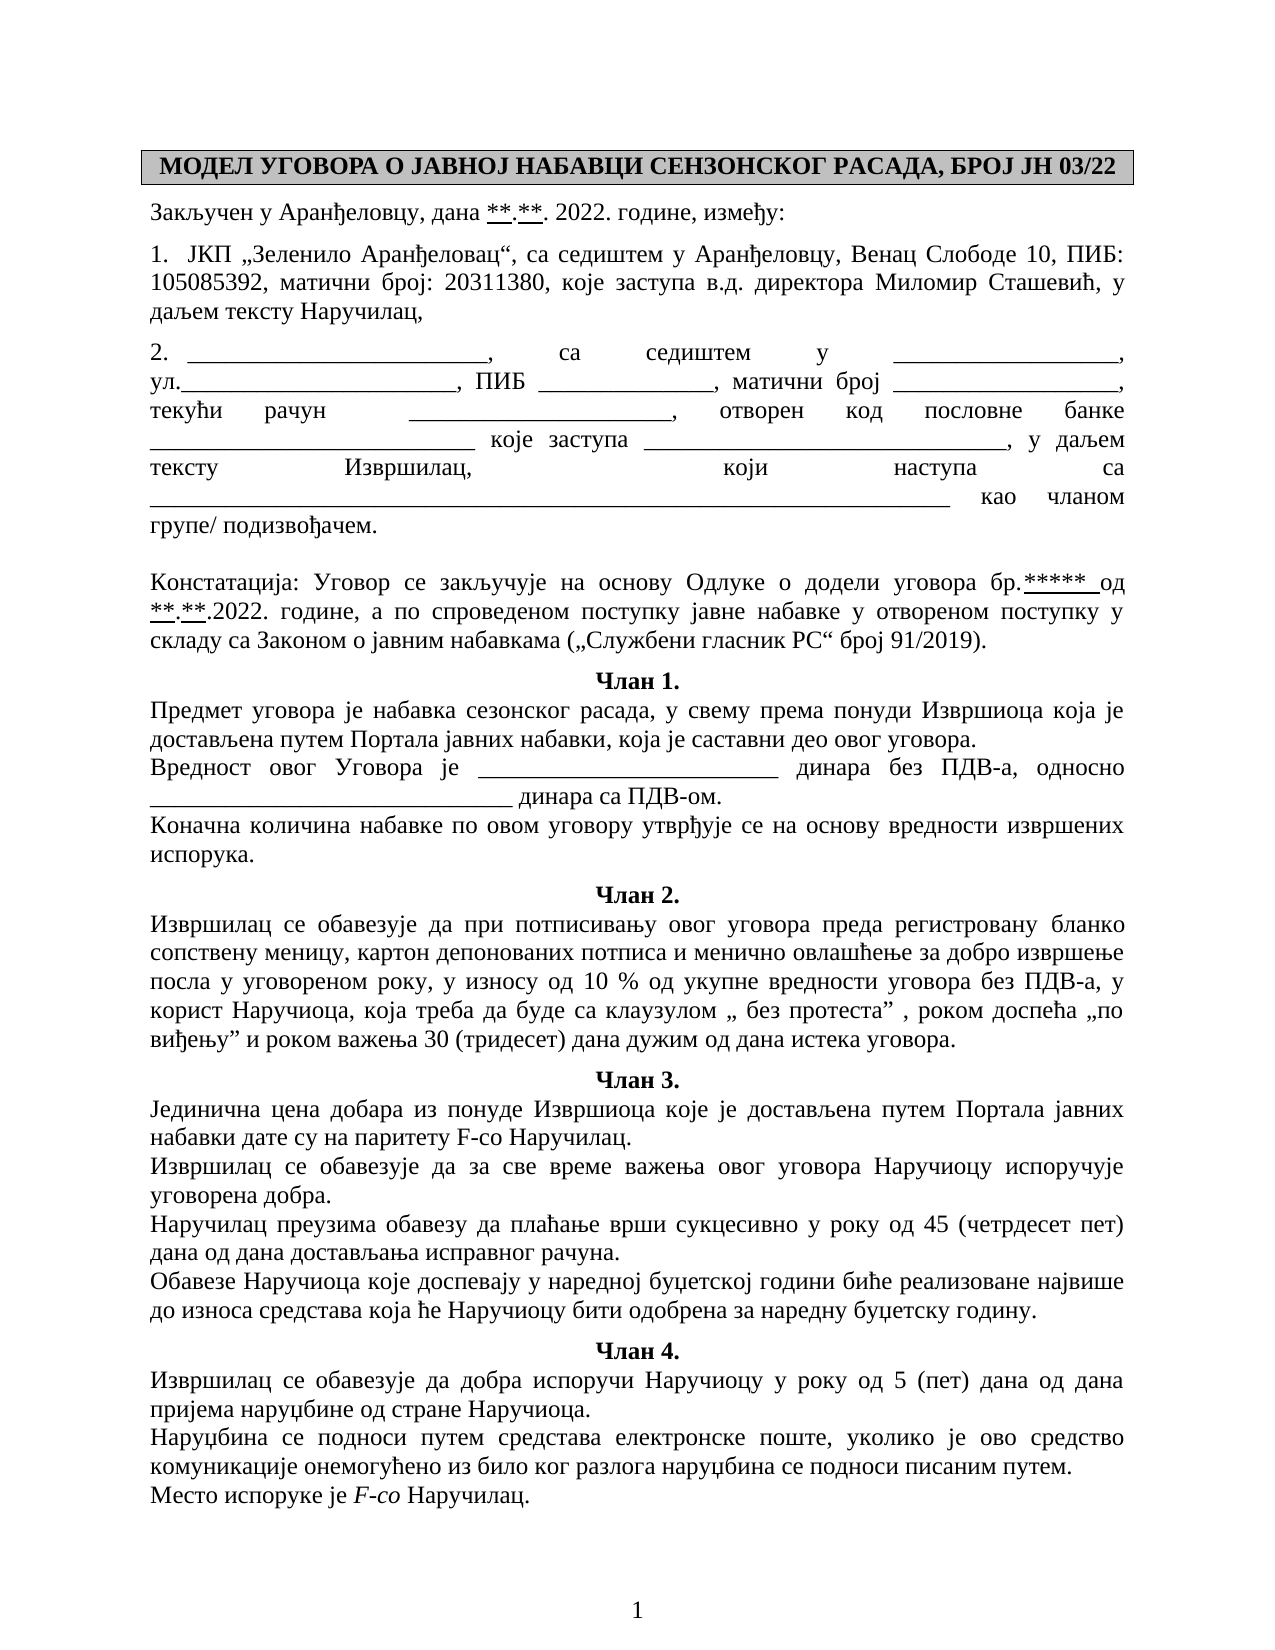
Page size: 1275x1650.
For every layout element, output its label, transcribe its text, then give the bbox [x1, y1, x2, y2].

text Извршилац се обавезује да за све време важења овог уговора Наручиоцу испоручује уговорена добра. [150, 1151, 1125, 1209]
text Члан 1. [150, 666, 1125, 695]
text Обавезе Наручиоца које доспевају у наредној буџетској години биће реализоване највише до износа средстава која ће Наручиоцу бити одобрена за наредну буџетску годину. [150, 1266, 1125, 1324]
text Јединична цена добара из понуде Извршиоца које је достављена путем Портала јавних набавки дате су на паритету F-co Наручилац. [150, 1094, 1125, 1151]
text Вредност овог Уговора је ________________________ динара без ПДВ-а, односно _____________________________ динара са ПДВ-ом. [150, 752, 1125, 810]
text Коначна количина набавке по овом уговору утврђује се на основу вредности извршених испорука. [150, 810, 1125, 867]
text МОДЕЛ УГОВОРА О ЈАВНОЈ НАБАВЦИ СЕНЗОНСКОГ РАСАДА, БРОЈ ЈН 03/22 [142, 151, 1133, 184]
text Извршилац се обавезује да при потписивању овог уговора преда регистровану бланко сопствену меницу, картон депонованих потписа и менично овлашћење за добро извршење посла у уговореном року, у износу од 10 % од укупне вредности уговора без ПДВ-а, у корист Наручиоца, која треба да буде са клаузулом „ без протеста” , роком доспећа „по виђењу” и роком важења 30 (тридесет) дана дужим од дана истека уговора. [150, 909, 1125, 1052]
text Наручилац преузима обавезу да плаћање врши сукцесивно у року од 45 (четрдесет пет) дана од дана достављања исправног рачуна. [150, 1209, 1125, 1266]
text Закључен у Аранђеловцу, дана **.**. 2022. године, између: [150, 197, 1125, 226]
text Место испоруке је F-co Наручилац. [150, 1480, 1125, 1509]
text Извршилац се обавезује да добра испоручи Наручиоцу у року од 5 (пет) дана од дана пријема наруџбине од стране Наручиоца. [150, 1365, 1125, 1422]
text Члан 3. [150, 1065, 1125, 1094]
text Члан 2. [150, 880, 1125, 909]
list ЈКП „Зеленило Аранђеловац“, са седиштем у Аранђеловцу, Венац Слободе 10, ПИБ: 105085392, матични број: 20311380, које заступа в.д. директора Миломир Сташевић, у даљем тексту Наручилац, [150, 239, 1125, 325]
text Наруџбина се подноси путем средстава електронске поште, уколико је ово средство комуникације онемогућено из било ког разлога наруџбина се подноси писаним путем. [150, 1422, 1125, 1480]
text Предмет уговора је набавка сезонског расада, у свему према понуди Извршиоца која је достављена путем Портала јавних набавки, која је саставни део овог уговора. [150, 695, 1125, 752]
text Члан 4. [150, 1336, 1125, 1365]
text Констатација: Уговор се закључује на основу Одлуке о додели уговора бр.***** од **.**.2022. године, а по спроведеном поступку јавне набавке у отвореном поступку у складу са Законом о јавним набавкама („Службени гласник РС“ број 91/2019). [150, 567, 1125, 654]
list ________________________, са седиштем у __________________, ул.______________________, ПИБ ______________, матични број __________________, текући рачун _____________________, отворен код пословне банке __________________________ које заступа _____________________________, у даљем тексту Извршилац, који наступа са ________________________________________________________________ као чланом групе/ подизвођачем. [150, 337, 1125, 539]
